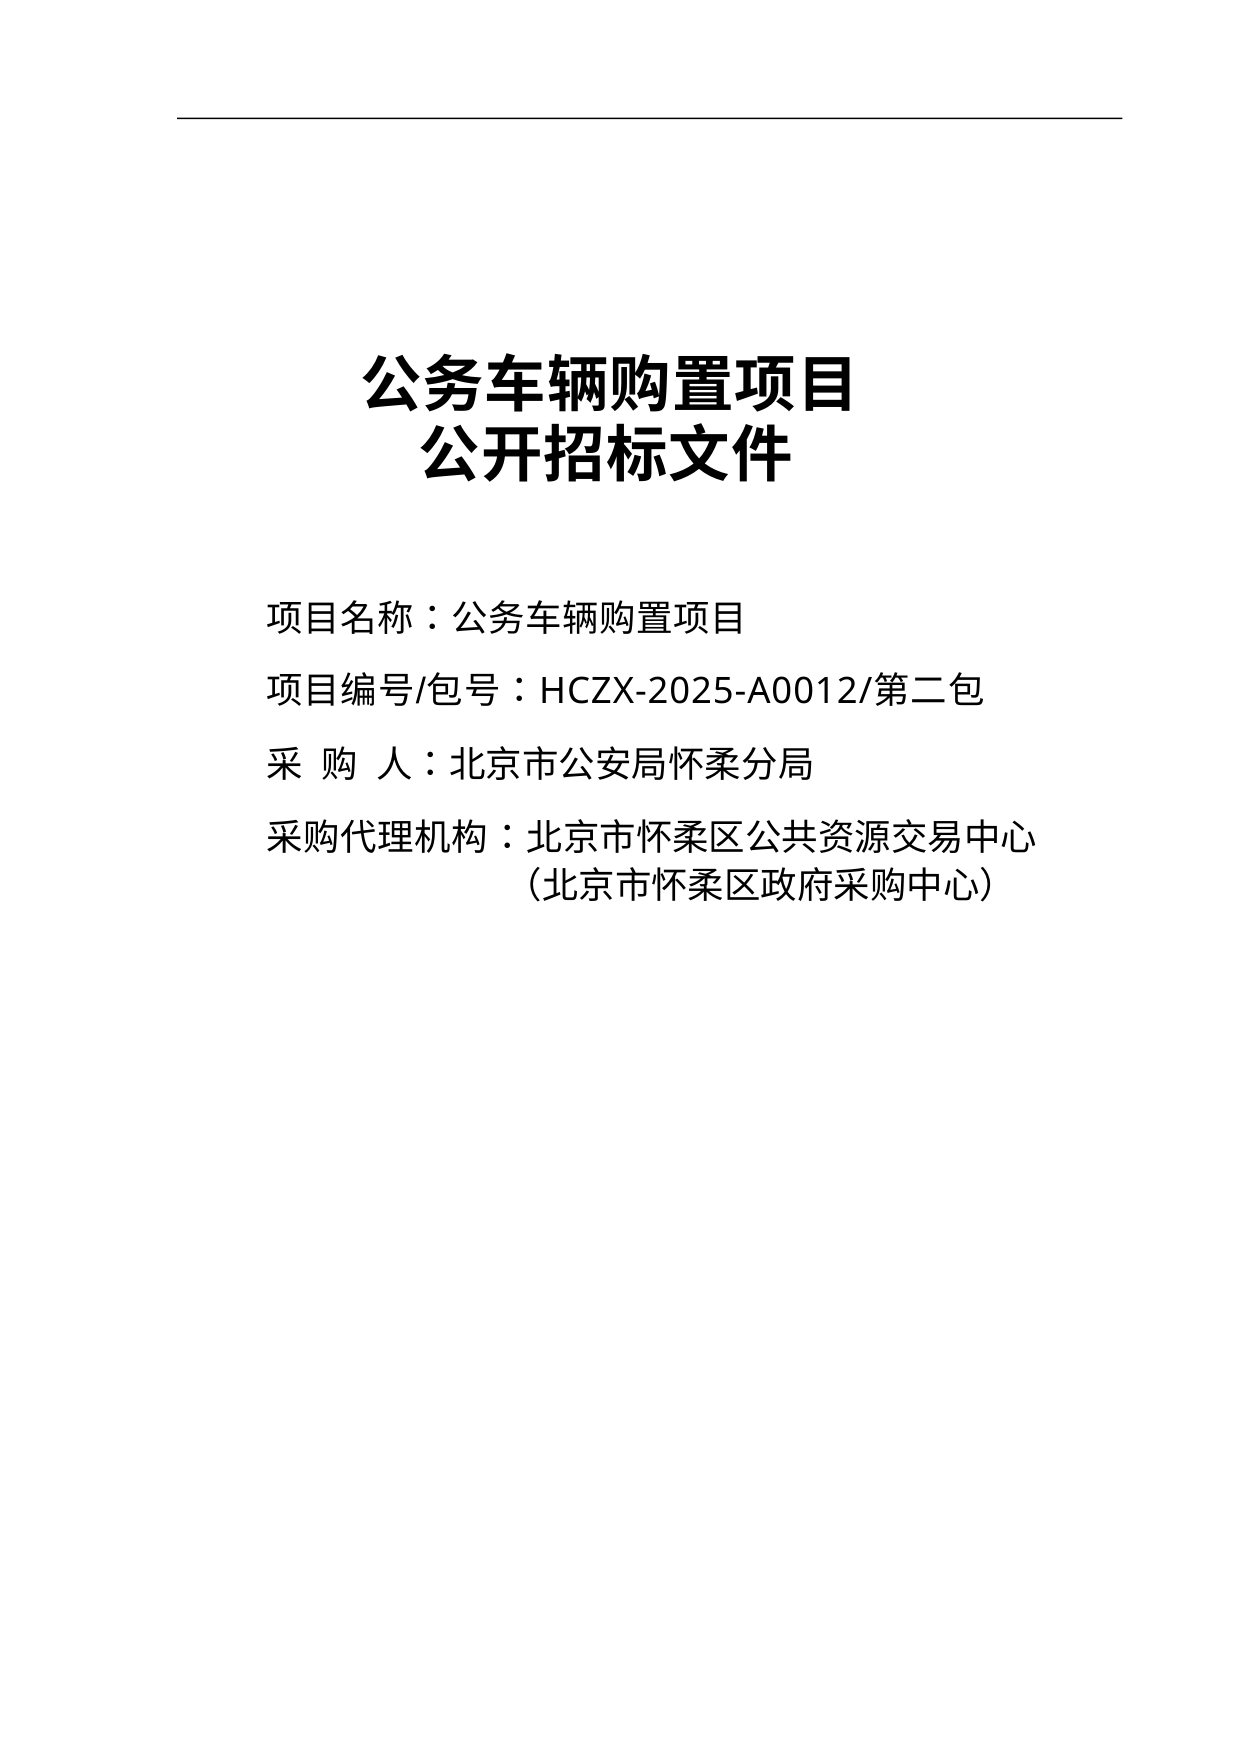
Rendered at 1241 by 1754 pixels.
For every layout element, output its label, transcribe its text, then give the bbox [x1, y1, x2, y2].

text 项目编号/包号：HCZX-2025-A0012/第二包 [266, 668, 1132, 713]
text （北京市怀柔区政府采购中心） [177, 859, 1132, 909]
text 项目名称：公务车辆购置项目 [266, 597, 1132, 640]
text 公务车辆购置项目 [360, 350, 1132, 420]
text 采购代理机构：北京市怀柔区公共资源交易中心 [266, 814, 1132, 859]
text 公开招标文件 [418, 421, 1132, 490]
text 采 购 人：北京市公安局怀柔分局 [266, 741, 1132, 786]
